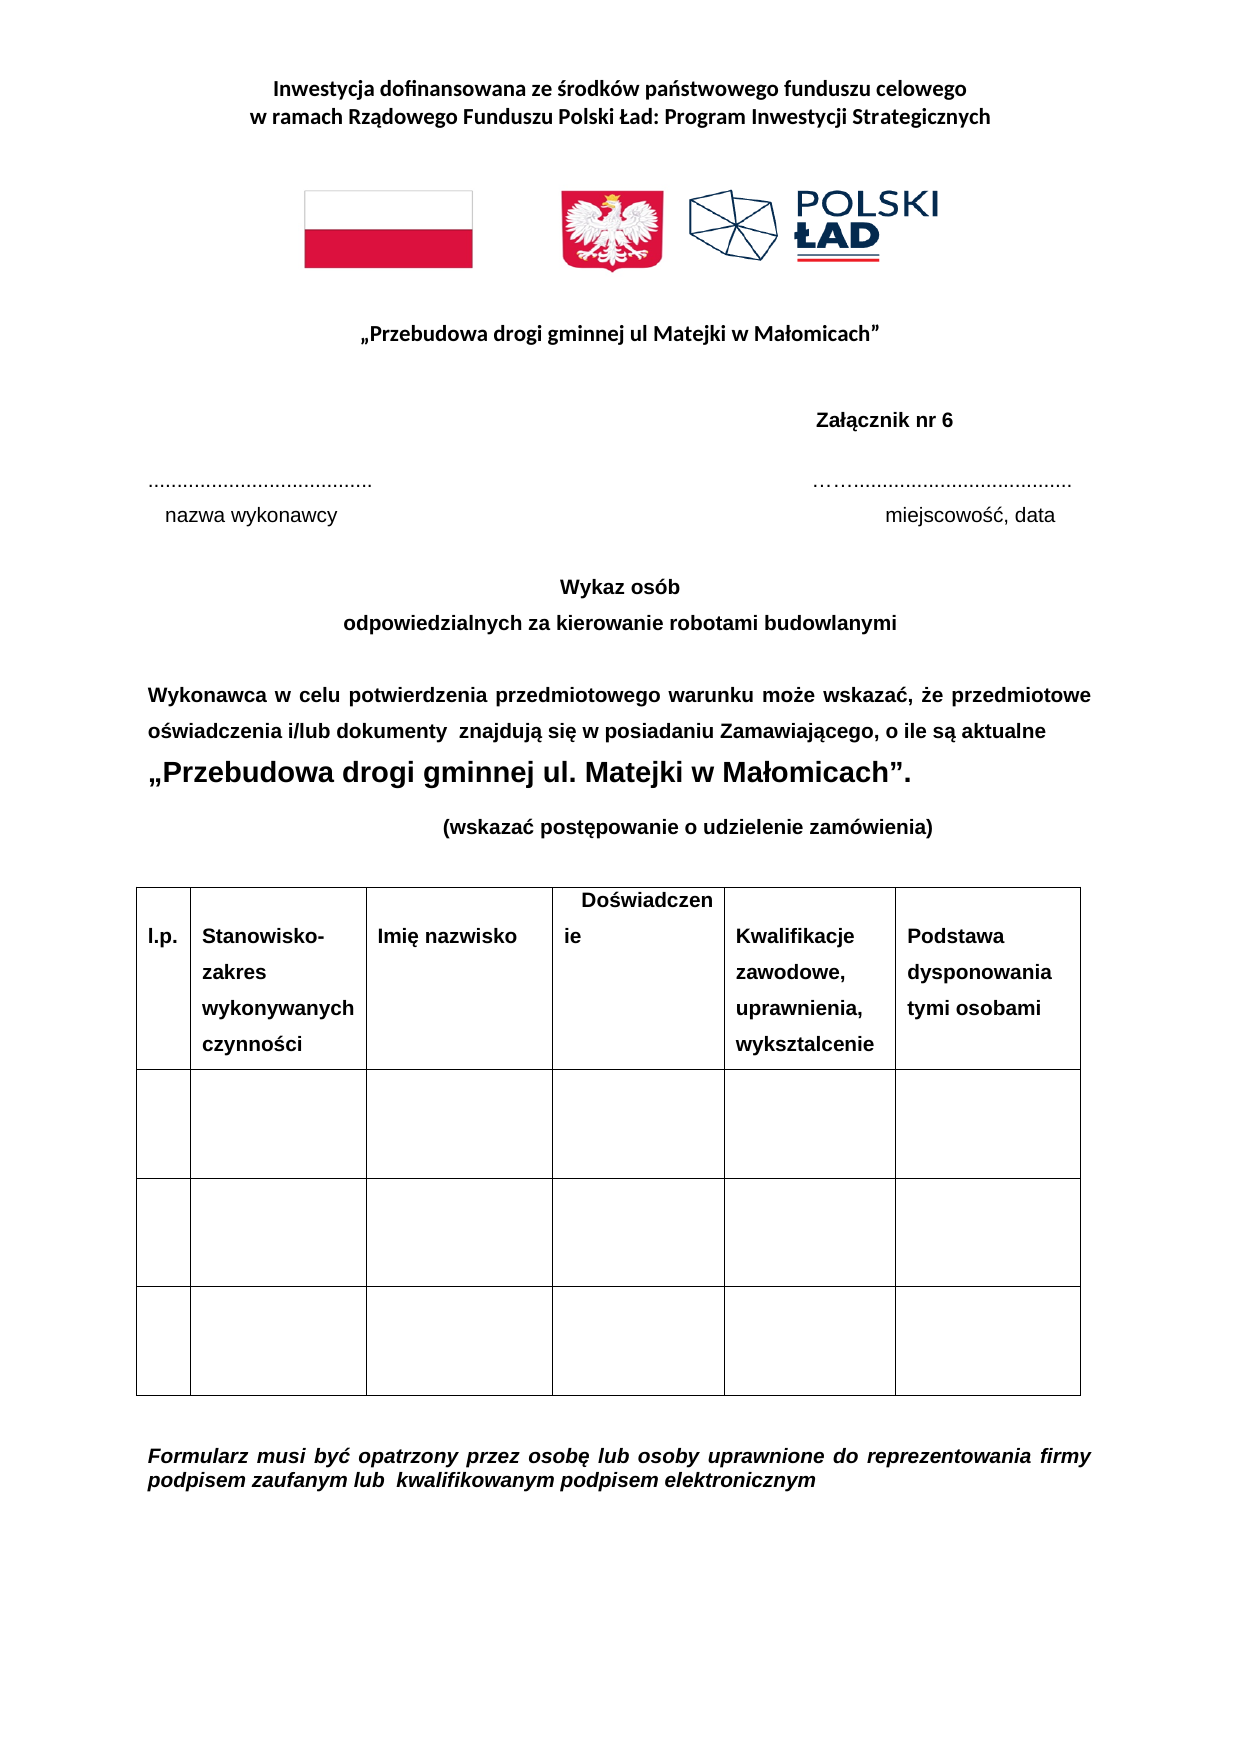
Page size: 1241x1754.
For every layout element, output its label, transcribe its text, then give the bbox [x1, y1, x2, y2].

table_cell [367, 1070, 552, 1177]
table_cell [367, 1287, 552, 1395]
text Formularz musi być opatrzony przez osobę lub osoby uprawnione do reprezentowania firmy podpisem zaufanym lub kwalifikowanym podpisem elektronicznym [148, 1444, 1093, 1492]
table_cell [553, 1070, 724, 1177]
text (wskazać postępowanie o udzielenie zamówienia) [148, 815, 1093, 839]
table_cell [367, 1179, 552, 1286]
table_cell [725, 1287, 895, 1395]
table_cell [137, 1070, 190, 1177]
table_cell [191, 1070, 366, 1177]
table_cell [553, 1179, 724, 1286]
table_header l.p. [137, 888, 190, 1068]
table_cell [725, 1179, 895, 1286]
table_header Imię nazwisko [367, 888, 552, 1068]
table_cell [191, 1287, 366, 1395]
table_cell [896, 1179, 1080, 1286]
text ....................................... ……...................................... [148, 467, 1093, 491]
text Wykonawca w celu potwierdzenia przedmiotowego warunku może wskazać, że przedmiotowe oświadczenia i/lub dokumenty znajdują się w posiadaniu Zamawiającego, o ile są aktualne [148, 683, 1093, 743]
table_header Podstawa dysponowania tymi osobami [896, 888, 1080, 1068]
table_cell [896, 1070, 1080, 1177]
table_header Doświadczenie [553, 888, 724, 1068]
text odpowiedzialnych za kierowanie robotami budowlanymi [148, 611, 1093, 635]
text Wykaz osób [148, 575, 1093, 599]
table_cell [137, 1287, 190, 1395]
table_cell [725, 1070, 895, 1177]
text nazwa wykonawcy miejscowość, data [148, 503, 1093, 527]
text Załącznik nr 6 [148, 407, 1093, 431]
table_cell [896, 1287, 1080, 1395]
table_header Kwalifikacje zawodowe, uprawnienia, wyksztalcenie [725, 888, 895, 1068]
table_cell [553, 1287, 724, 1395]
text „Przebudowa drogi gminnej ul. Matejki w Małomicach”. [148, 755, 1093, 788]
table_header Stanowisko- zakres wykonywanych czynności [191, 888, 366, 1068]
table_cell [191, 1179, 366, 1286]
table_cell [137, 1179, 190, 1286]
picture [238, 129, 1002, 319]
